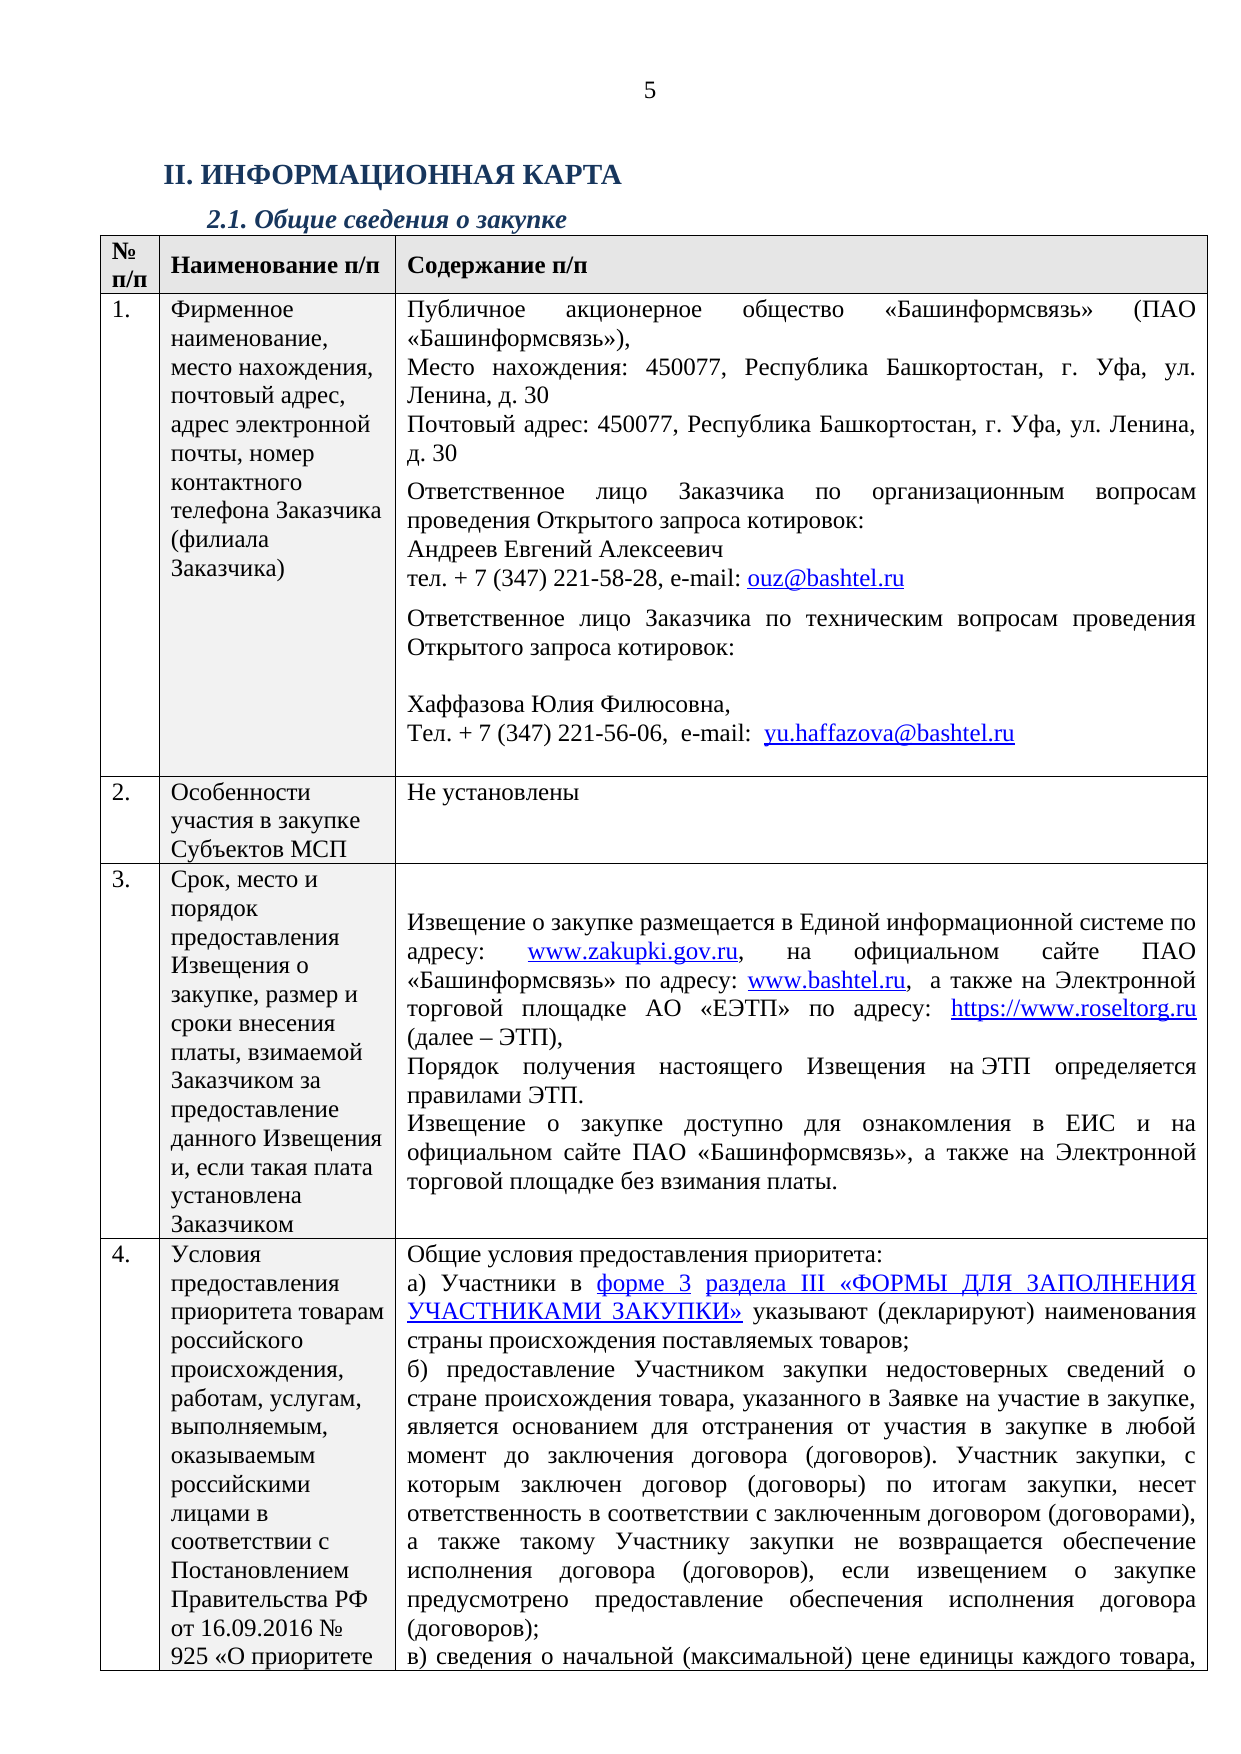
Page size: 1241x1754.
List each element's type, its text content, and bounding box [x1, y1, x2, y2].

table_cell [101, 1239, 159, 1670]
table_cell Публичное акционерное общество «Башинформсвязь» (ПАО «Башинформсвязь»), Место нахождения: 450077, Республика Башкортостан, г. Уфа, ул. Ленина, д. 30 Почтовый адрес: 450077, Республика Башкортостан, г. Уфа, ул. Ленина, д. 30 Ответственное лицо Заказчика по организационным вопросам проведения Открытого запроса котировок: Андреев Евгений Алексеевич тел. + 7 (347) 221-58-28, e-mail: ouz@bashtel.ru Ответственное лицо Заказчика по техническим вопросам проведения Открытого запроса котировок: Хаффазова Юлия Филюсовна, Тел. + 7 (347) 221-56-06, e-mail: yu.haffazova@bashtel.ru [396, 294, 1207, 776]
table_header № п/п [101, 236, 159, 293]
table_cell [160, 1239, 395, 1670]
table_cell [101, 777, 159, 863]
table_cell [396, 1239, 1207, 1670]
table_cell [101, 864, 159, 1238]
subtitle 2.1. Общие сведения о закупке [207, 203, 1181, 235]
table_header Наименование п/п [160, 236, 395, 293]
table_cell Не установлены [396, 777, 1207, 863]
table_cell Извещение о закупке размещается в Единой информационной системе по адресу: www.zakupki.gov.ru, на официальном сайте ПАО «Башинформсвязь» по адресу: www.bashtel.ru, а также на Электронной торговой площадке АО «ЕЭТП» по адресу: https://www.roseltorg.ru (далее – ЭТП), Порядок получения настоящего Извещения на ЭТП определяется правилами ЭТП. Извещение о закупке доступно для ознакомления в ЕИС и на официальном сайте ПАО «Башинформсвязь», а также на Электронной торговой площадке без взимания платы. [396, 864, 1207, 1238]
table_cell Срок, место и порядок предоставления Извещения о закупке, размер и сроки внесения платы, взимаемой Заказчиком за предоставление данного Извещения и, если такая плата установлена Заказчиком [160, 864, 395, 1238]
table_cell Особенности участия в закупке Субъектов МСП [160, 777, 395, 863]
table_cell Фирменное наименование, место нахождения, почтовый адрес, адрес электронной почты, номер контактного телефона Заказчика (филиала Заказчика) [160, 294, 395, 776]
subtitle II. ИНФОРМАЦИОННАЯ КАРТА [163, 157, 1181, 191]
table_header Содержание п/п [396, 236, 1207, 293]
table_cell [101, 294, 159, 776]
